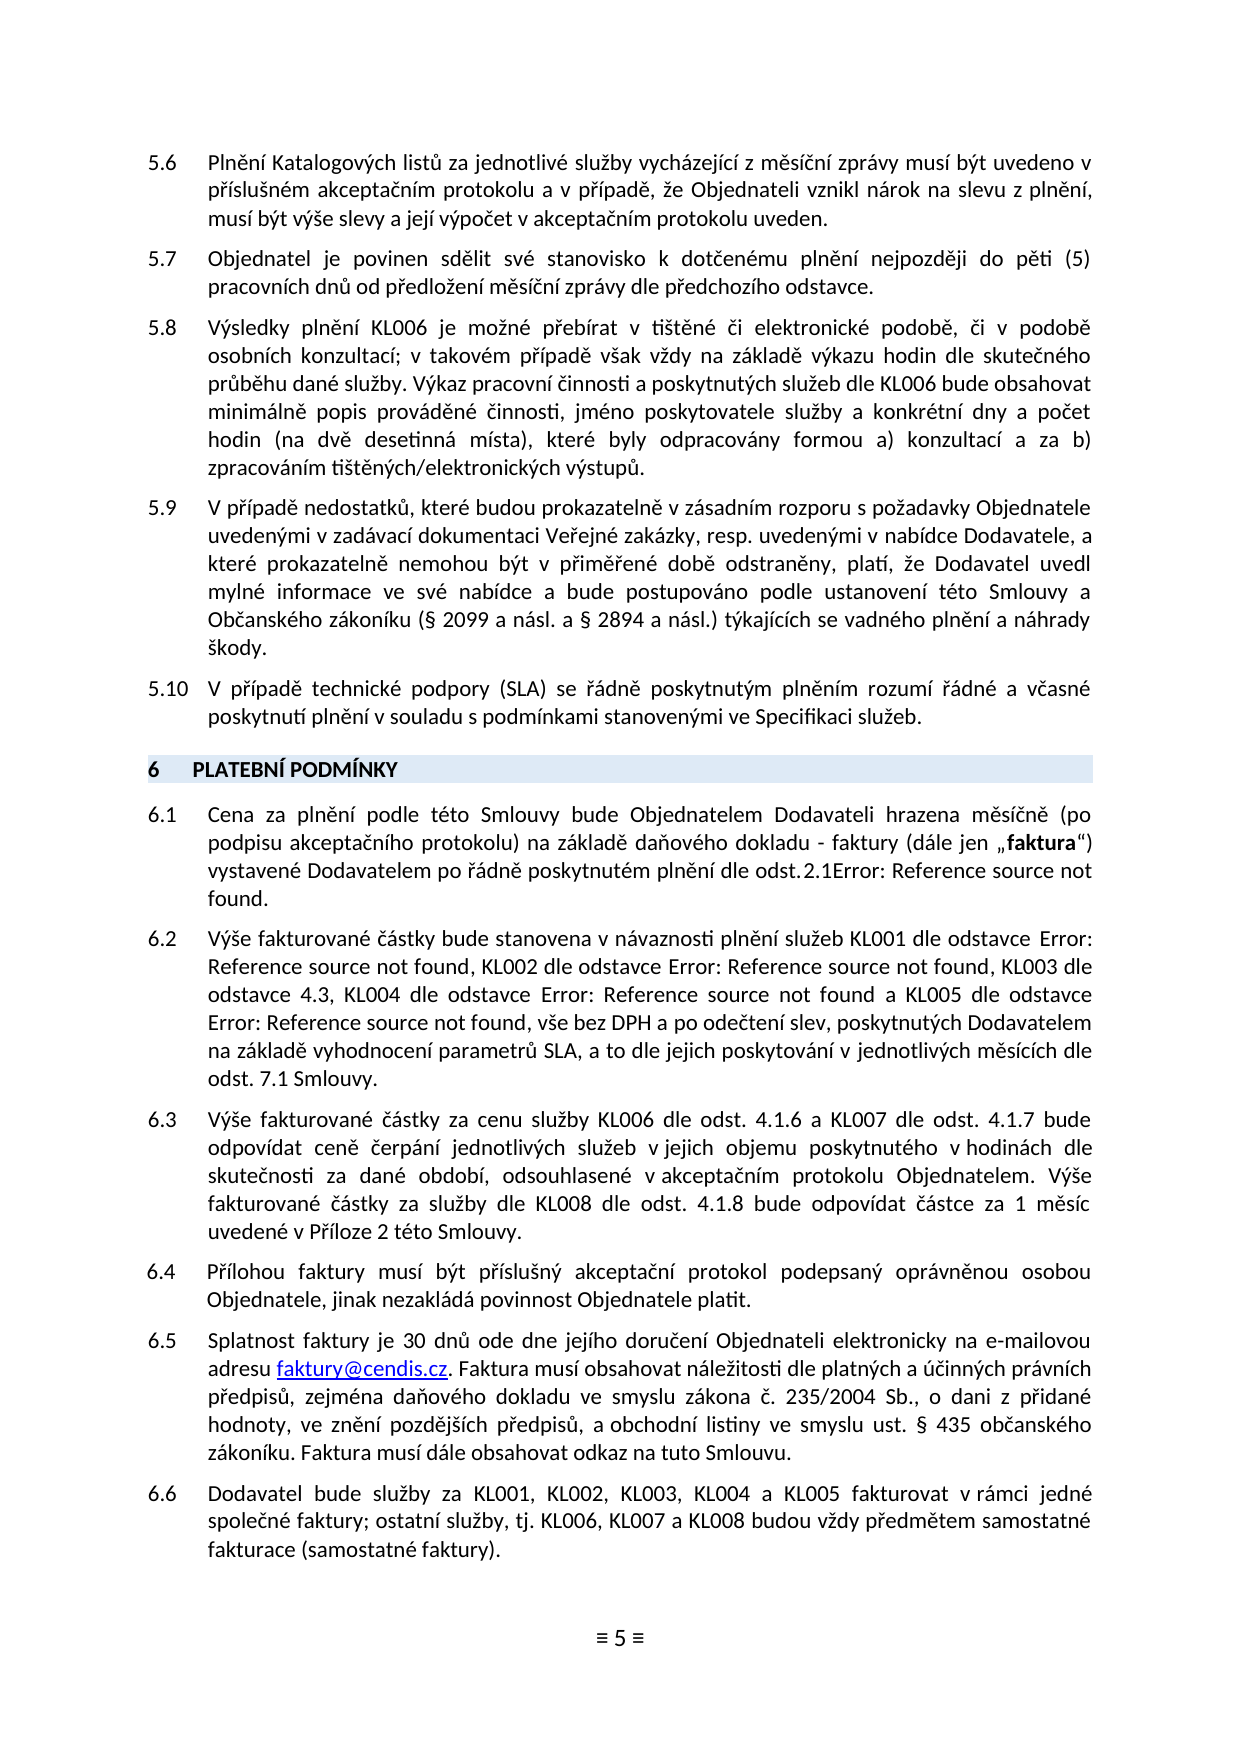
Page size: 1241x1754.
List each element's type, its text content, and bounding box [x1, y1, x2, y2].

subtitle V případě nedostatků, které budou prokazatelně v zásadním rozporu s požadavky Objednatele uvedenými v zadávací dokumentaci Veřejné zakázky, resp. uvedenými v nabídce Dodavatele, a které prokazatelně nemohou být v přiměřené době odstraněny, platí, že Dodavatel uvedl mylné informace ve své nabídce a bude postupováno podle ustanovení této Smlouvy a Občanského zákoníku (§ 2099 a násl. a § 2894 a násl.) týkajících se vadného plnění a náhrady škody. [148, 493, 1093, 661]
subtitle Výsledky plnění KL006 je možné přebírat v tištěné či elektronické podobě, či v podobě osobních konzultací; v takovém případě však vždy na základě výkazu hodin dle skutečného průběhu dané služby. Výkaz pracovní činnosti a poskytnutých služeb dle KL006 bude obsahovat minimálně popis prováděné činnosti, jméno poskytovatele služby a konkrétní dny a počet hodin (na dvě desetinná místa), které byly odpracovány formou a) konzultací a za b) zpracováním tištěných/elektronických výstupů. [148, 313, 1093, 481]
subtitle Splatnost faktury je 30 dnů ode dne jejího doručení Objednateli elektronicky na e-mailovou adresu faktury@cendis.cz. Faktura musí obsahovat náležitosti dle platných a účinných právních předpisů, zejména daňového dokladu ve smyslu zákona č. 235/2004 Sb., o dani z přidané hodnoty, ve znění pozdějších předpisů, a obchodní listiny ve smyslu ust. § 435 občanského zákoníku. Faktura musí dále obsahovat odkaz na tuto Smlouvu. [148, 1326, 1093, 1466]
subtitle Přílohou faktury musí být příslušný akceptační protokol podepsaný oprávněnou osobou Objednatele, jinak nezakládá povinnost Objednatele platit. [146, 1257, 1093, 1313]
subtitle Platební podmínky [148, 755, 1093, 783]
subtitle Výše fakturované částky za cenu služby KL006 dle odst. 4.1.6 a KL007 dle odst. 4.1.7 bude odpovídat ceně čerpání jednotlivých služeb v jejich objemu poskytnutého v hodinách dle skutečnosti za dané období, odsouhlasené v akceptačním protokolu Objednatelem. Výše fakturované částky za služby dle KL008 dle odst. 4.1.8 bude odpovídat částce za 1 měsíc uvedené v Příloze 2 této Smlouvy. [148, 1105, 1093, 1245]
subtitle Objednatel je povinen sdělit své stanovisko k dotčenému plnění nejpozději do pěti (5) pracovních dnů od předložení měsíční zprávy dle předchozího odstavce. [148, 244, 1093, 300]
subtitle Dodavatel bude služby za KL001, KL002, KL003, KL004 a KL005 fakturovat v rámci jedné společné faktury; ostatní služby, tj. KL006, KL007 a KL008 budou vždy předmětem samostatné fakturace (samostatné faktury). [148, 1479, 1093, 1563]
subtitle V případě technické podpory (SLA) se řádně poskytnutým plněním rozumí řádné a včasné poskytnutí plnění v souladu s podmínkami stanovenými ve Specifikaci služeb. [148, 674, 1093, 730]
subtitle Plnění Katalogových listů za jednotlivé služby vycházející z měsíční zprávy musí být uvedeno v příslušném akceptačním protokolu a v případě, že Objednateli vznikl nárok na slevu z plnění, musí být výše slevy a její výpočet v akceptačním protokolu uveden. [148, 148, 1093, 232]
